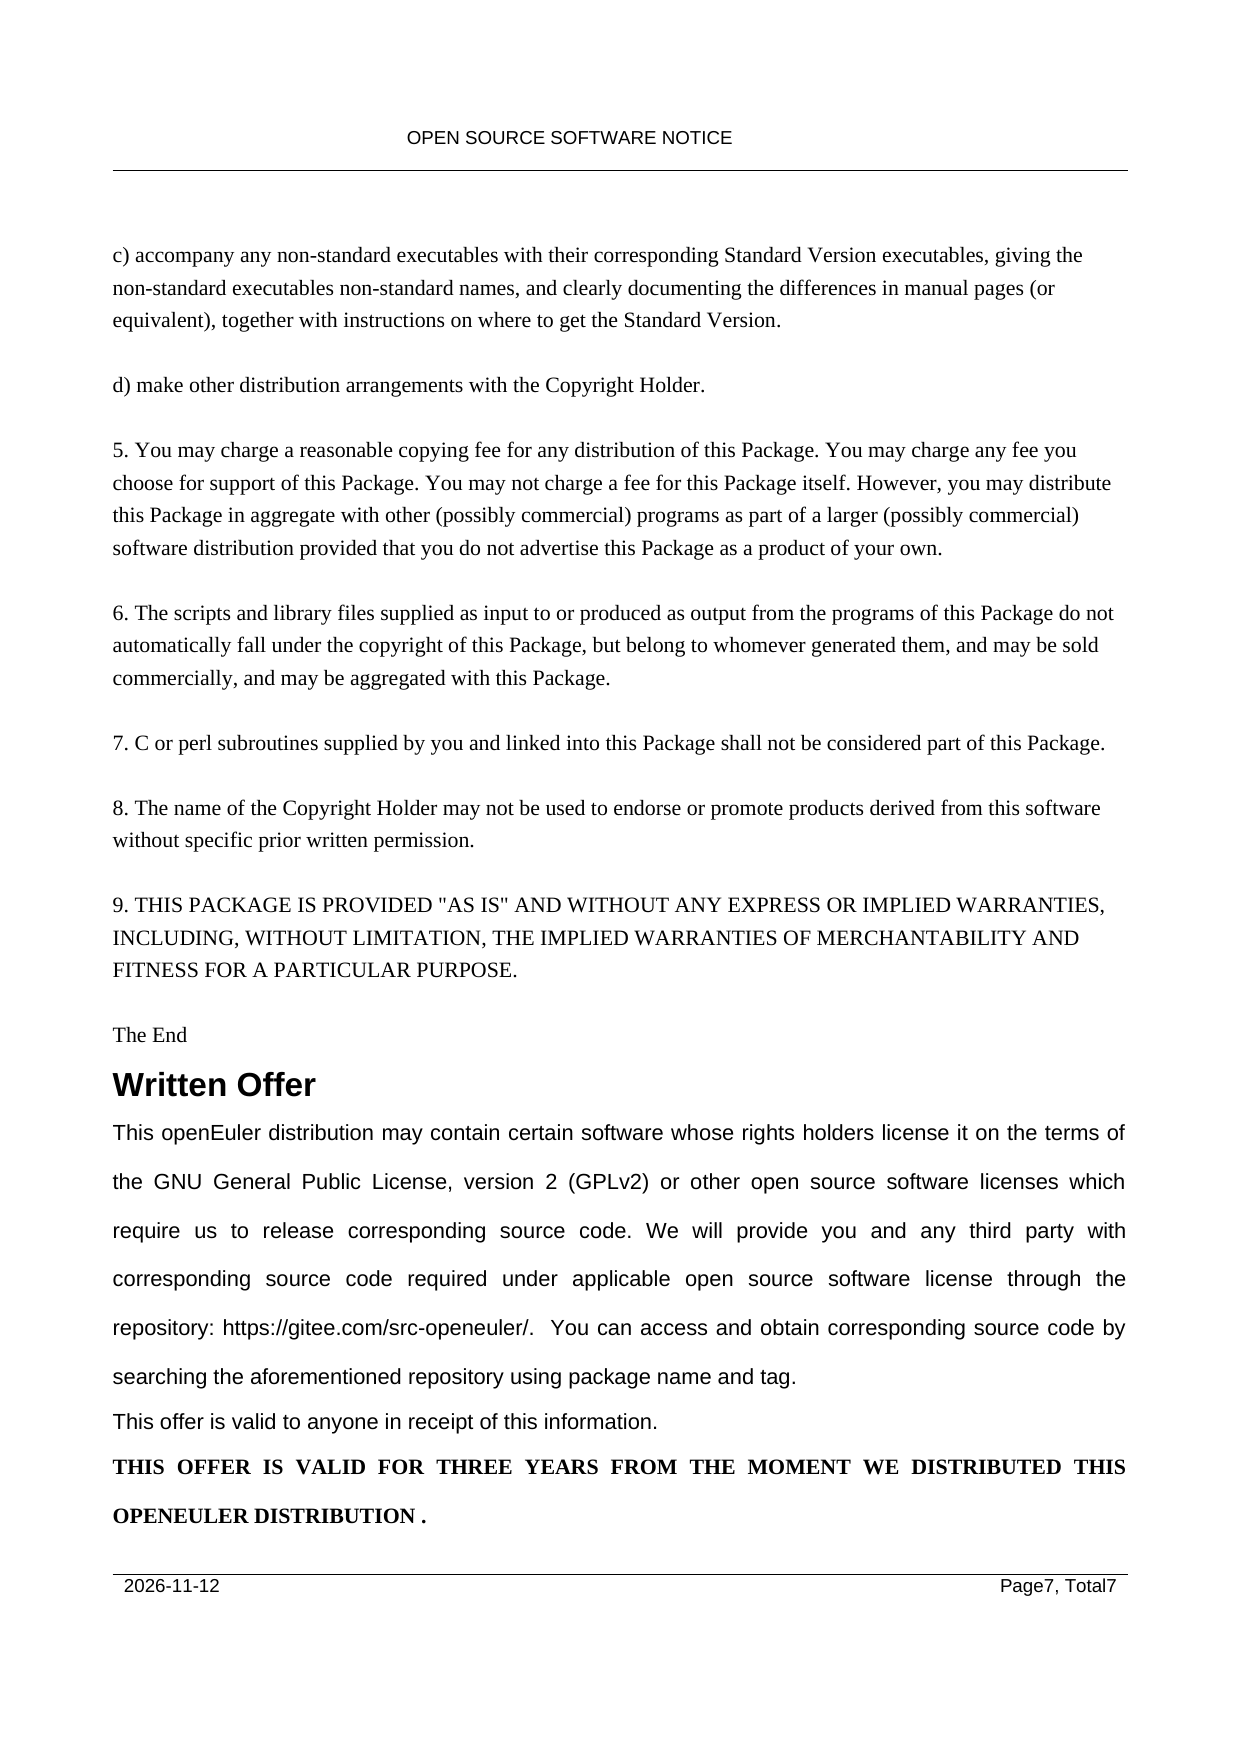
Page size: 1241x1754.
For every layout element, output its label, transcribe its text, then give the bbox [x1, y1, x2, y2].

text THIS OFFER IS VALID FOR THREE YEARS FROM THE MOMENT WE DISTRIBUTED THIS OPENEULER DISTRIBUTION . [112, 1450, 1128, 1532]
text This offer is valid to anyone in receipt of this information. [112, 1405, 1128, 1438]
text This openEuler distribution may contain certain software whose rights holders license it on the terms of the GNU General Public License, version 2 (GPLv2) or other open source software licenses which require us to release corresponding source code. We will provide you and any third party with corresponding source code required under applicable open source software license through the repository: https://gitee.com/src-openeuler/. You can access and obtain corresponding source code by searching the aforementioned repository using package name and tag. [112, 1116, 1128, 1393]
text Written Offer [112, 1051, 1128, 1116]
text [112, 206, 1128, 1051]
